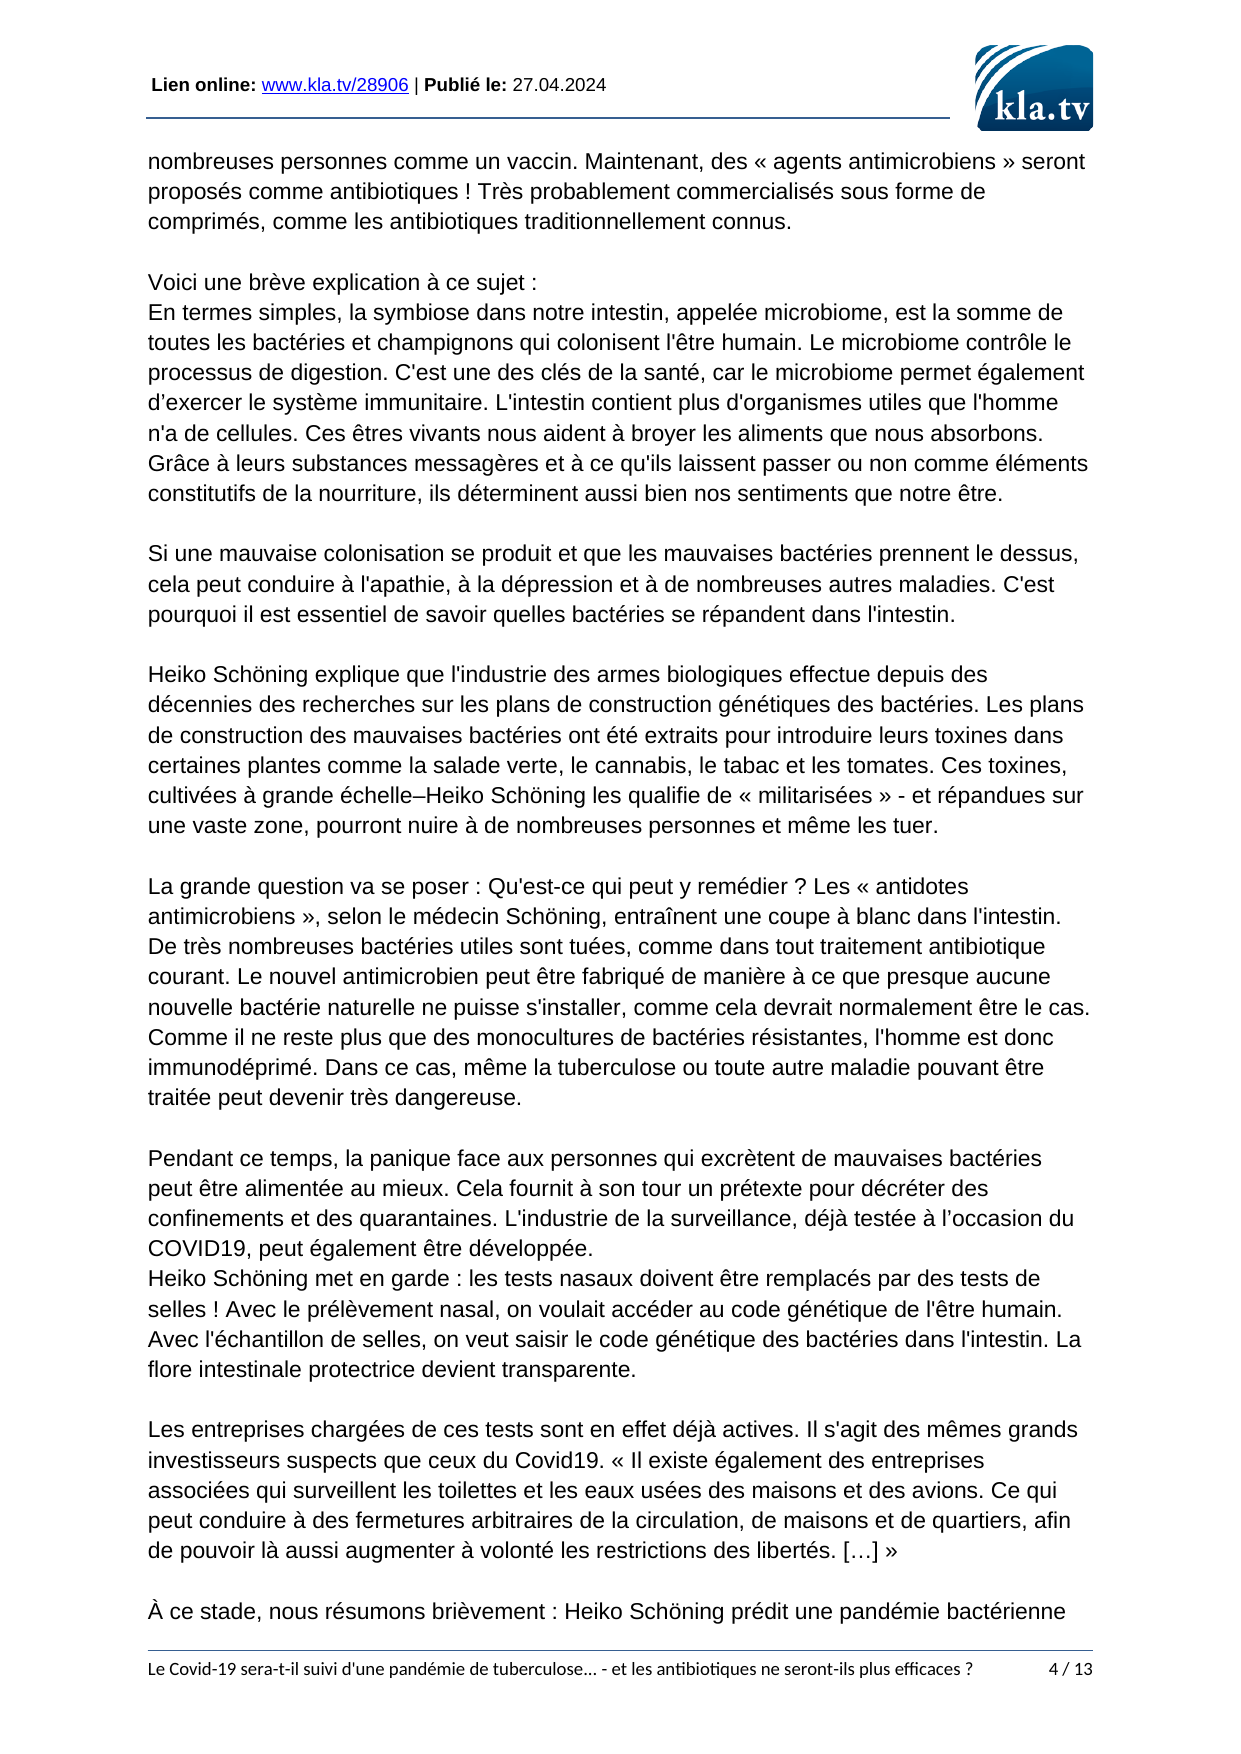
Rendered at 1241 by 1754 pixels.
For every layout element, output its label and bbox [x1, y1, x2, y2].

text [148, 148, 1093, 1624]
